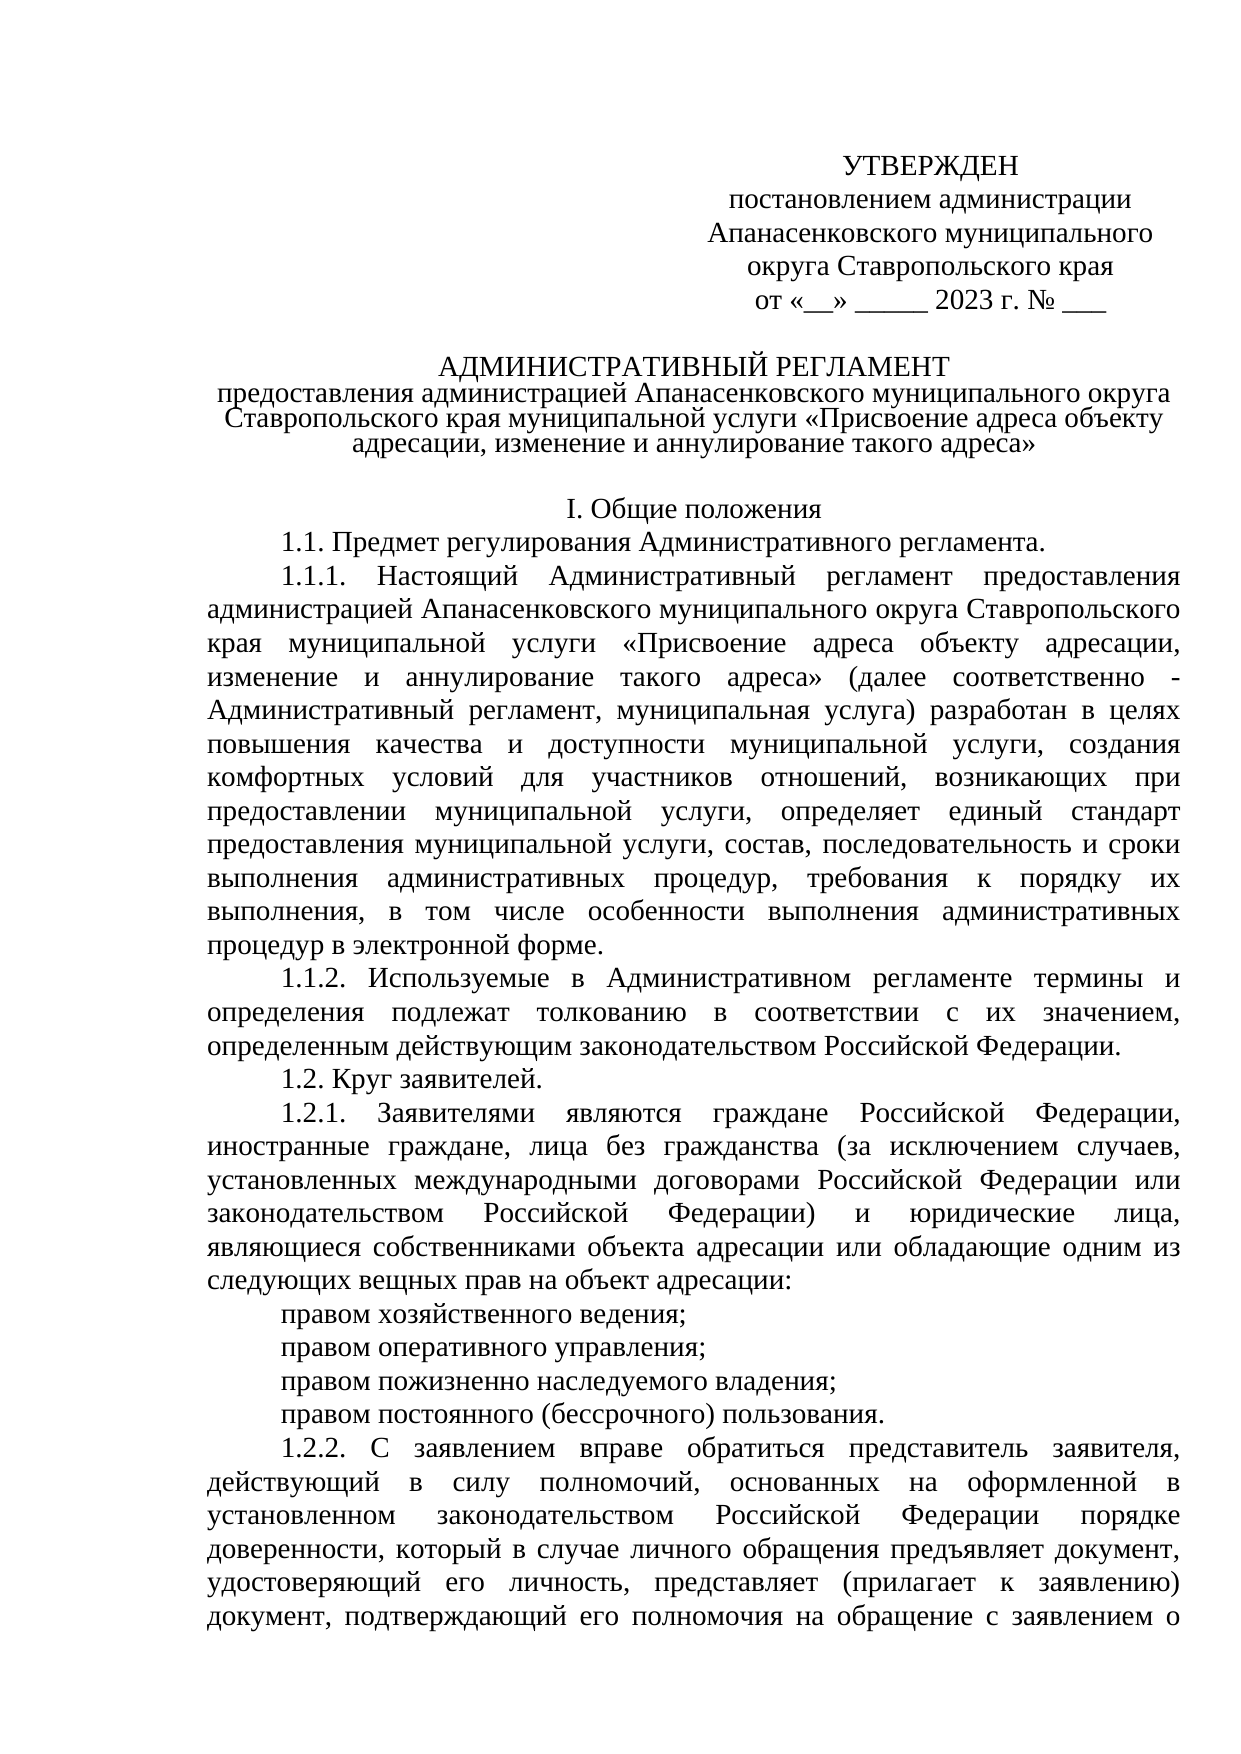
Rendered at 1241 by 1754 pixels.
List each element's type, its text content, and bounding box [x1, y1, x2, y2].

text 1.1. Предмет регулирования Административного регламента. [207, 524, 1181, 558]
text 1.1.2. Используемые в Административном регламенте термины и определения подлежат толкованию в соответствии с их значением, определенным действующим законодательством Российской Федерации. [207, 961, 1181, 1061]
text I. Общие положения [207, 491, 1181, 524]
text правом оперативного управления; [207, 1329, 1181, 1363]
text правом хозяйственного ведения; [207, 1296, 1181, 1329]
text постановлением администрации [679, 181, 1181, 215]
text Апанасенковского муниципального округа Ставропольского края [679, 215, 1181, 282]
text 1.1.1. Настоящий Административный регламент предоставления администрацией Апанасенковского муниципального округа Ставропольского края муниципальной услуги «Присвоение адреса объекту адресации, изменение и аннулирование такого адреса» (далее соответственно - Административный регламент, муниципальная услуга) разработан в целях повышения качества и доступности муниципальной услуги, создания комфортных условий для участников отношений, возникающих при предоставлении муниципальной услуги, определяет единый стандарт предоставления муниципальной услуги, состав, последовательность и сроки выполнения административных процедур, требования к порядку их выполнения, в том числе особенности выполнения административных процедур в электронной форме. [207, 558, 1181, 961]
text АДМИНИСТРАТИВНЫЙ РЕГЛАМЕНТ [207, 349, 1181, 382]
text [207, 1430, 1181, 1631]
text предоставления администрацией Апанасенковского муниципального округа Ставропольского края муниципальной услуги «Присвоение адреса объекту адресации, изменение и аннулирование такого адреса» [207, 382, 1181, 457]
text от «__» _____ 2023 г. № ___ [679, 282, 1181, 315]
text УТВЕРЖДЕН [679, 148, 1181, 181]
text правом постоянного (бессрочного) пользования. [207, 1397, 1181, 1430]
text 1.2.1. Заявителями являются граждане Российской Федерации, иностранные граждане, лица без гражданства (за исключением случаев, установленных международными договорами Российской Федерации или законодательством Российской Федерации) и юридические лица, являющиеся собственниками объекта адресации или обладающие одним из следующих вещных прав на объект адресации: [207, 1095, 1181, 1296]
text 1.2. Круг заявителей. [207, 1061, 1181, 1095]
text правом пожизненно наследуемого владения; [207, 1363, 1181, 1397]
